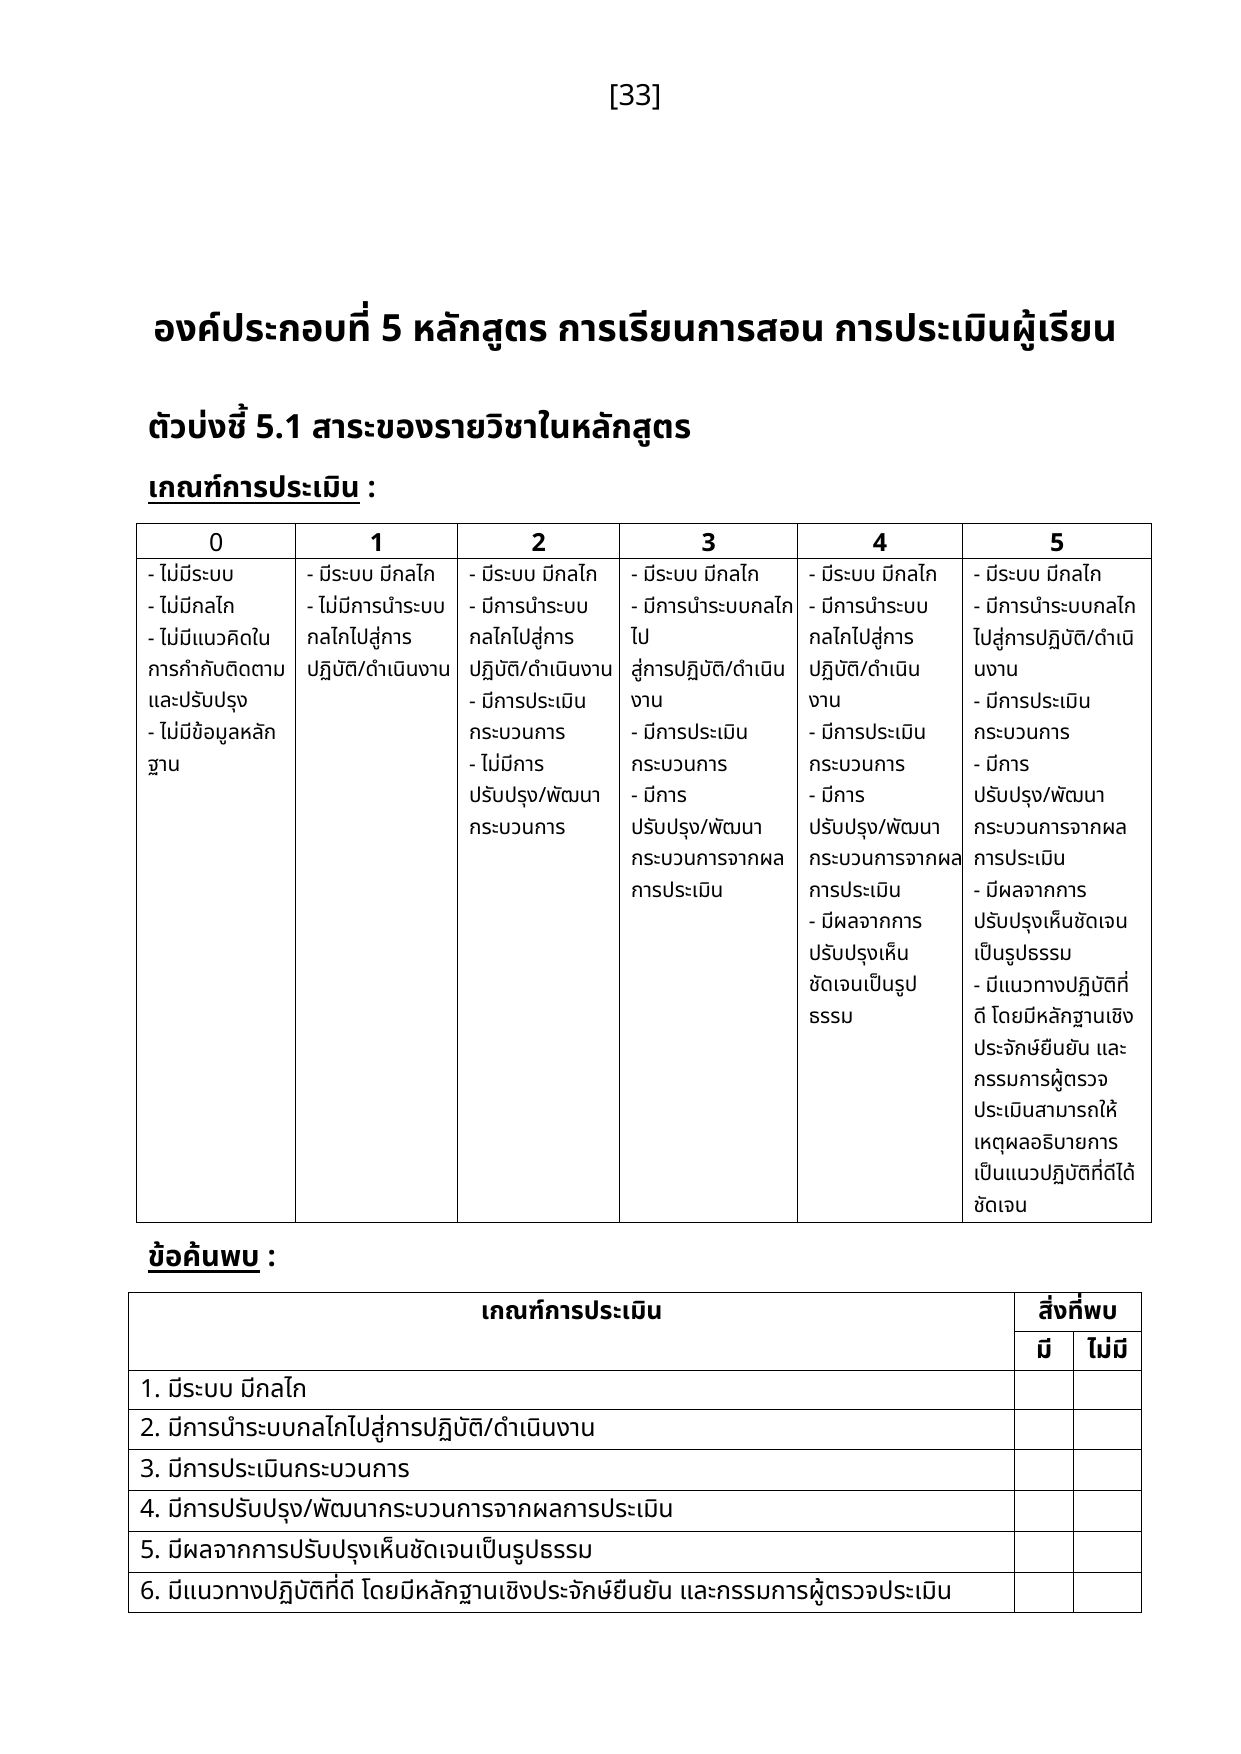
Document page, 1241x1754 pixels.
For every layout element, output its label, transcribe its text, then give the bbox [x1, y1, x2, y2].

table_header 1 [296, 524, 457, 558]
text องค์ประกอบที่ 5 หลักสูตร การเรียนการสอน การประเมินผู้เรียน [148, 301, 1122, 358]
table_cell - ไม่มีระบบ - ไม่มีกลไก - ไม่มีแนวคิดในการกำกับติดตามและปรับปรุง - ไม่มีข้อมูลหลักฐาน [137, 559, 295, 1222]
table_cell - มีระบบ มีกลไก - มีการนำระบบกลไกไปสู่การปฏิบัติ/ดำเนินงาน - มีการประเมินกระบวนการ - มีการปรับปรุง/พัฒนากระบวนการจากผล การประเมิน - มีผลจากการปรับปรุงเห็นชัดเจนเป็นรูปธรรม [798, 559, 962, 1222]
table_cell [1015, 1573, 1073, 1612]
table_cell 3. มีการประเมินกระบวนการ [129, 1450, 1014, 1490]
table_cell [1074, 1491, 1141, 1531]
table_header เกณฑ์การประเมิน [129, 1293, 1014, 1369]
table_header 2 [458, 524, 619, 558]
table_cell [1074, 1450, 1141, 1490]
table_cell 4. มีการปรับปรุง/พัฒนากระบวนการจากผลการประเมิน [129, 1491, 1014, 1531]
text ตัวบ่งชี้ 5.1 สาระของรายวิชาในหลักสูตร [148, 403, 1122, 454]
table_cell 1. มีระบบ มีกลไก [129, 1371, 1014, 1409]
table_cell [129, 1573, 1014, 1612]
table_header 0 [137, 524, 295, 558]
table_cell [1015, 1450, 1073, 1490]
table_cell มี [1015, 1332, 1073, 1369]
table_cell [1015, 1491, 1073, 1531]
table_cell [1015, 1371, 1073, 1409]
table_cell [1074, 1410, 1141, 1449]
table_cell [1015, 1532, 1073, 1572]
table_header 4 [798, 524, 962, 558]
text ข้อค้นพบ : [148, 1235, 1122, 1279]
table_header สิ่งที่พบ [1015, 1293, 1141, 1331]
table_cell 2. มีการนำระบบกลไกไปสู่การปฏิบัติ/ดำเนินงาน [129, 1410, 1014, 1449]
table_cell [1074, 1532, 1141, 1572]
table_cell [1074, 1371, 1141, 1409]
table_cell - มีระบบ มีกลไก - มีการนำระบบกลไกไป สู่การปฏิบัติ/ดำเนินงาน - มีการประเมินกระบวนการ - มีการปรับปรุง/พัฒนากระบวนการจากผลการประเมิน [620, 559, 797, 1222]
table_cell - มีระบบ มีกลไก - ไม่มีการนำระบบกลไกไปสู่การปฏิบัติ/ดำเนินงาน [296, 559, 457, 1222]
table_header 5 [963, 524, 1151, 558]
table_cell 5. มีผลจากการปรับปรุงเห็นชัดเจนเป็นรูปธรรม [129, 1532, 1014, 1572]
table_cell ไม่มี [1074, 1332, 1141, 1369]
text เกณฑ์การประเมิน : [148, 466, 1122, 511]
table_cell - มีระบบ มีกลไก - มีการนำระบบกลไกไปสู่การปฏิบัติ/ดำเนินงาน - มีการประเมินกระบวนการ - มีการปรับปรุง/พัฒนากระบวนการจากผลการประเมิน - มีผลจากการปรับปรุงเห็นชัดเจนเป็นรูปธรรม - มีแนวทางปฏิบัติที่ดี โดยมีหลักฐานเชิงประจักษ์ยืนยัน และกรรมการผู้ตรวจประเมินสามารถให้เหตุผลอธิบายการเป็นแนวปฏิบัติที่ดีได้ชัดเจน [963, 559, 1151, 1222]
table_cell - มีระบบ มีกลไก - มีการนำระบบกลไกไปสู่การปฏิบัติ/ดำเนินงาน - มีการประเมินกระบวนการ - ไม่มีการปรับปรุง/พัฒนากระบวนการ [458, 559, 619, 1222]
table_cell [1074, 1573, 1141, 1612]
table_header 3 [620, 524, 797, 558]
table_cell [1015, 1410, 1073, 1449]
